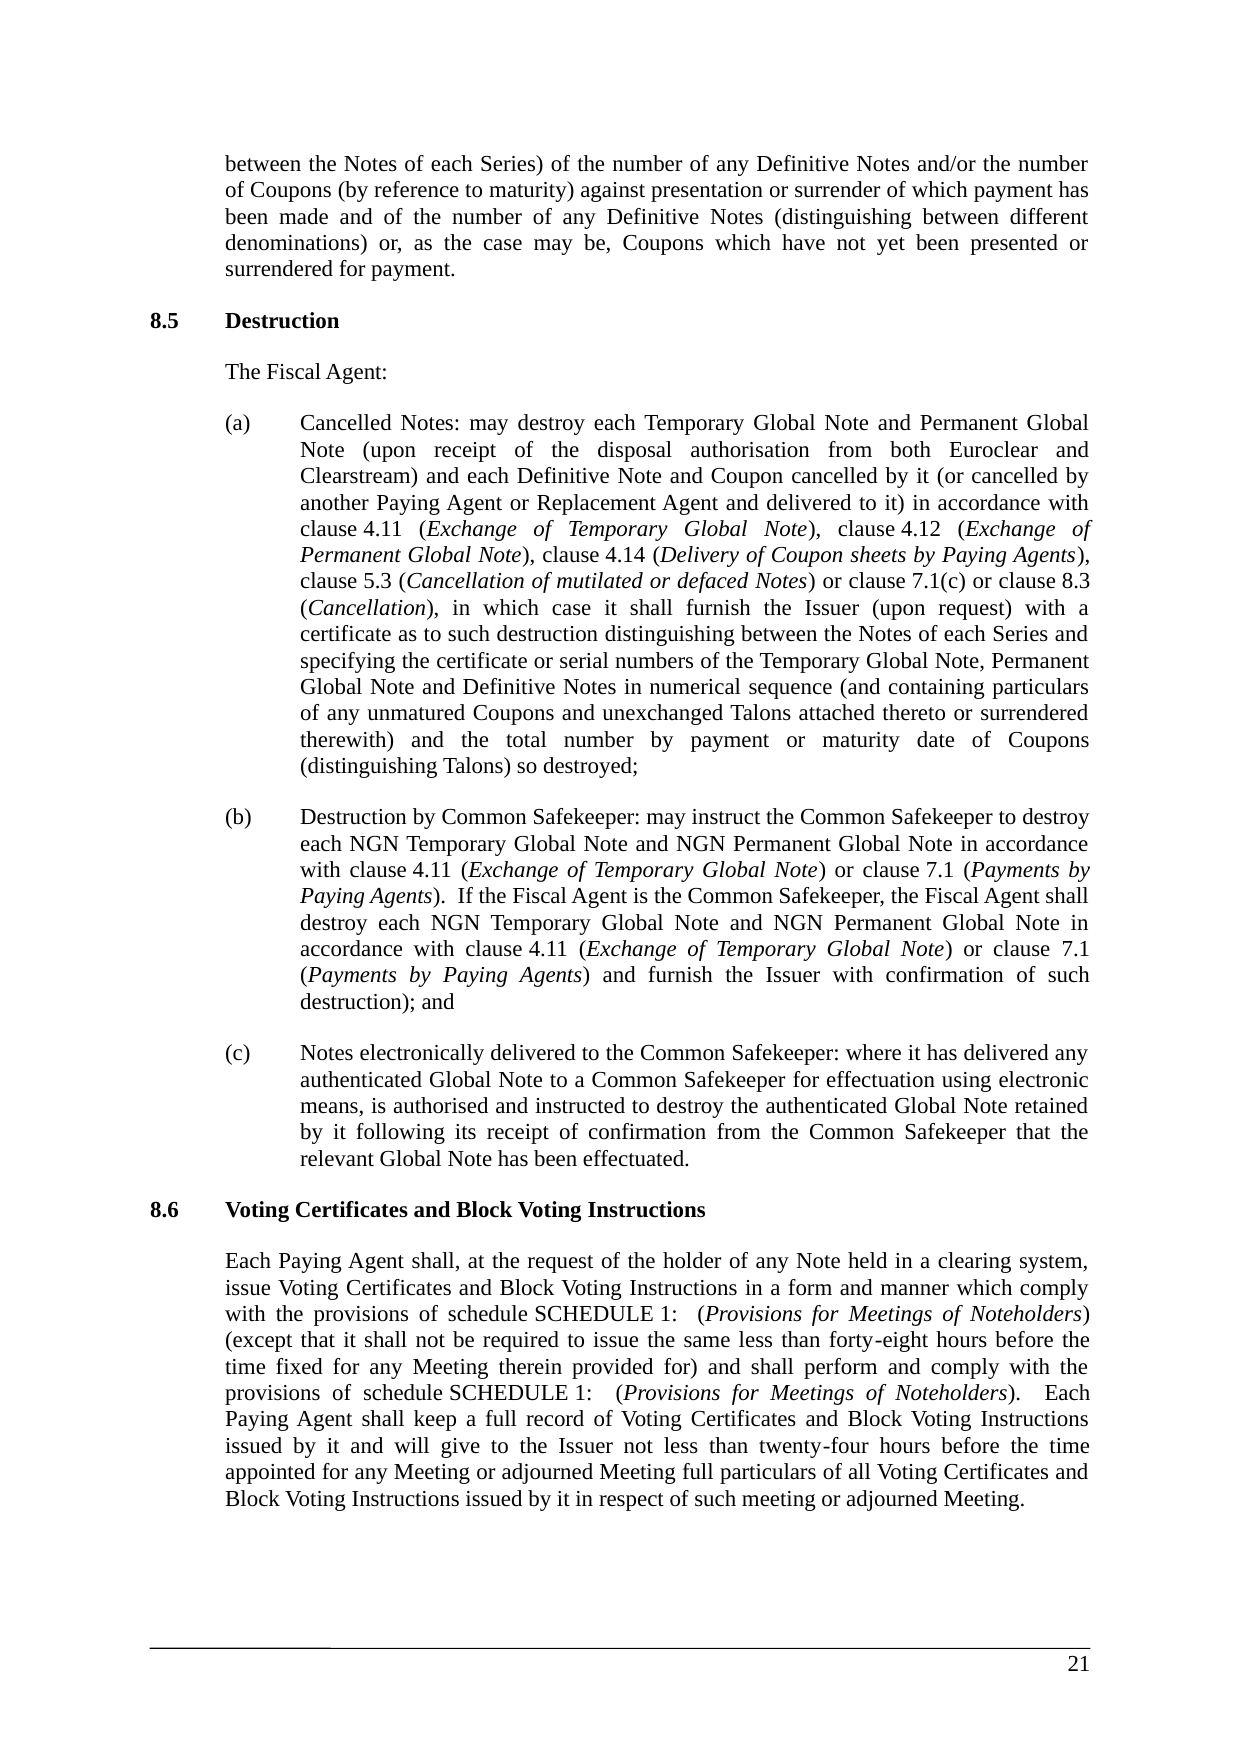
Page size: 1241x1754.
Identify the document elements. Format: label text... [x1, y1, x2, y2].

text Each Paying Agent shall, at the request of the holder of any Note held in a clearing system, issue Voting Certificates and Block Voting Instructions in a form and manner which comply with the provisions of schedule 1 (Provisions for Meetings of Noteholders) (except that it shall not be required to issue the same less than forty-eight hours before the time fixed for any Meeting therein provided for) and shall perform and comply with the provisions of schedule 1 (Provisions for Meetings of Noteholders). Each Paying Agent shall keep a full record of Voting Certificates and Block Voting Instructions issued by it and will give to the Issuer not less than twenty-four hours before the time appointed for any Meeting or adjourned Meeting full particulars of all Voting Certificates and Block Voting Instructions issued by it in respect of such meeting or adjourned Meeting. [225, 1247, 1090, 1511]
text The Fiscal Agent: [225, 358, 1090, 384]
subtitle Cancelled Notes: may destroy each Temporary Global Note and Permanent Global Note (upon receipt of the disposal authorisation from both Euroclear and Clearstream) and each Definitive Note and Coupon cancelled by it (or cancelled by another Paying Agent or Replacement Agent and delivered to it) in accordance with clause 4.11 (Exchange of Temporary Global Note), clause 4.12 (Exchange of Permanent Global Note), clause 4.14 (Delivery of Coupon sheets by Paying Agents), clause 5.3 (Cancellation of mutilated or defaced Notes) or clause 7.1(c) or clause 8.3 (Cancellation), in which case it shall furnish the Issuer (upon request) with a certificate as to such destruction distinguishing between the Notes of each Series and specifying the certificate or serial numbers of the Temporary Global Note, Permanent Global Note and Definitive Notes in numerical sequence (and containing particulars of any unmatured Coupons and unexchanged Talons attached thereto or surrendered therewith) and the total number by payment or maturity date of Coupons (distinguishing Talons) so destroyed; [225, 409, 1090, 778]
subtitle Voting Certificates and Block Voting Instructions [150, 1196, 1090, 1222]
subtitle Notes electronically delivered to the Common Safekeeper: where it has delivered any authenticated Global Note to a Common Safekeeper for effectuation using electronic means, is authorised and instructed to destroy the authenticated Global Note retained by it following its receipt of confirmation from the Common Safekeeper that the relevant Global Note has been effectuated. [225, 1039, 1090, 1171]
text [225, 150, 1090, 282]
subtitle Destruction [150, 307, 1090, 333]
subtitle Destruction by Common Safekeeper: may instruct the Common Safekeeper to destroy each NGN Temporary Global Note and NGN Permanent Global Note in accordance with clause 4.11 (Exchange of Temporary Global Note) or clause 7.1 (Payments by Paying Agents). If the Fiscal Agent is the Common Safekeeper, the Fiscal Agent shall destroy each NGN Temporary Global Note and NGN Permanent Global Note in accordance with clause 4.11 (Exchange of Temporary Global Note) or clause 7.1 (Payments by Paying Agents) and furnish the Issuer with confirmation of such destruction); and [225, 803, 1090, 1014]
